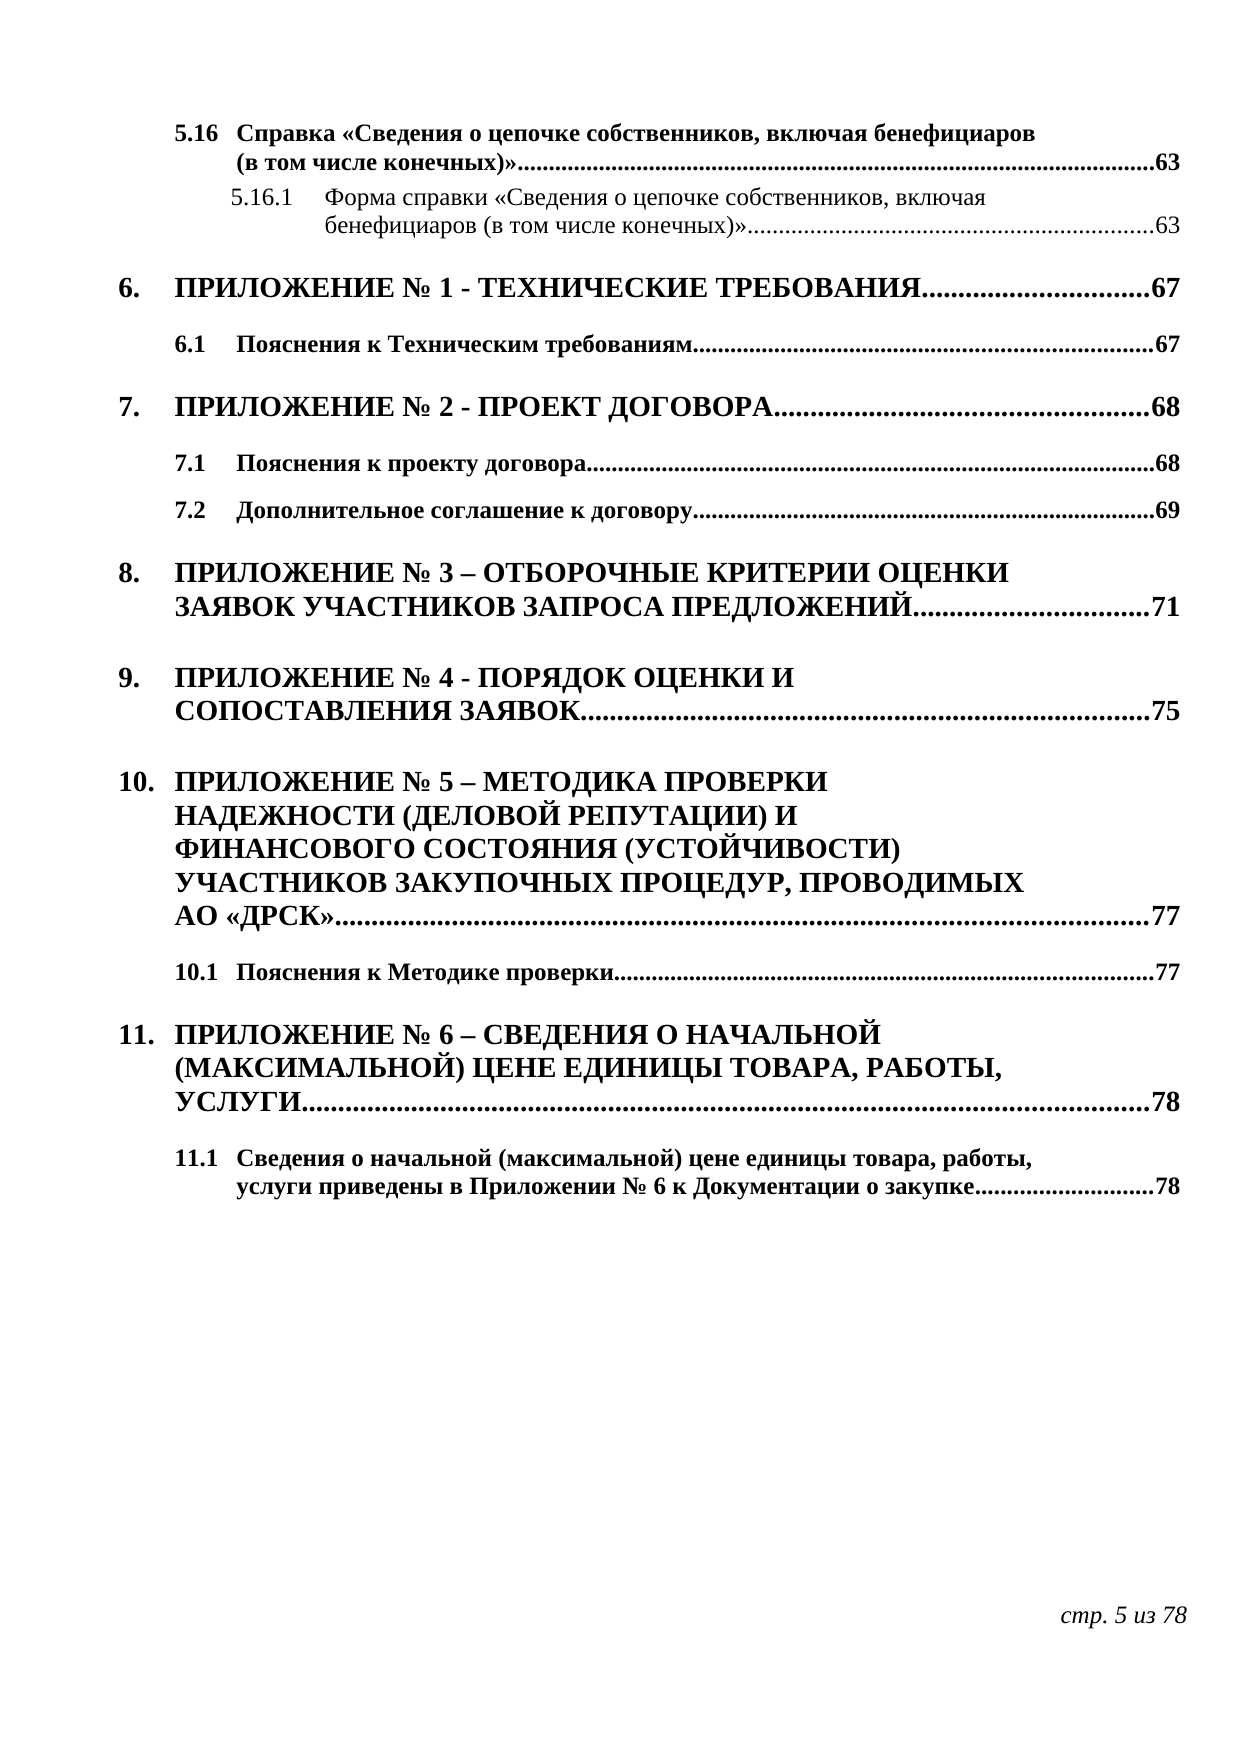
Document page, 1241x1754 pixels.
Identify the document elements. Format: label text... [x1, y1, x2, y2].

text 7.1 Пояснения к проекту договора 68 [174, 448, 1064, 476]
text 11. Приложение № 6 – Сведения о начальной (максимальной) цене единицы товара, работы, услуги 78 [118, 1017, 1034, 1118]
text 6. Приложение № 1 - Технические требования 67 [118, 271, 1034, 304]
text 9. Приложение № 4 - Порядок оценки и сопоставления заявок 75 [118, 660, 1034, 727]
text 6.1 Пояснения к Техническим требованиям 67 [174, 329, 1064, 358]
text 10. Приложение № 5 – Методика проверки надежности (деловой репутации) и финансового состояния (устойчивости) участников закупочных процедур, проводимых АО «ДРСК» 77 [118, 764, 1034, 932]
text 5.16.1 Форма справки «Сведения о цепочке собственников, включая бенефициаров (в том числе конечных)» 63 [230, 182, 1034, 239]
text 5.16 Справка «Сведения о цепочке собственников, включая бенефициаров (в том числе конечных)» 63 [174, 118, 1064, 176]
text 8. Приложение № 3 – Отборочные критерии оценки заявок Участников запроса предложений 71 [118, 555, 1034, 622]
text 7. Приложение № 2 - Проект Договора 68 [118, 389, 1034, 423]
text 11.1 Сведения о начальной (максимальной) цене единицы товара, работы, услуги приведены в Приложении № 6 к Документации о закупке 78 [174, 1143, 1064, 1200]
text 10.1 Пояснения к Методике проверки 77 [174, 957, 1064, 986]
text 7.2 Дополнительное соглашение к договору 69 [174, 495, 1064, 524]
